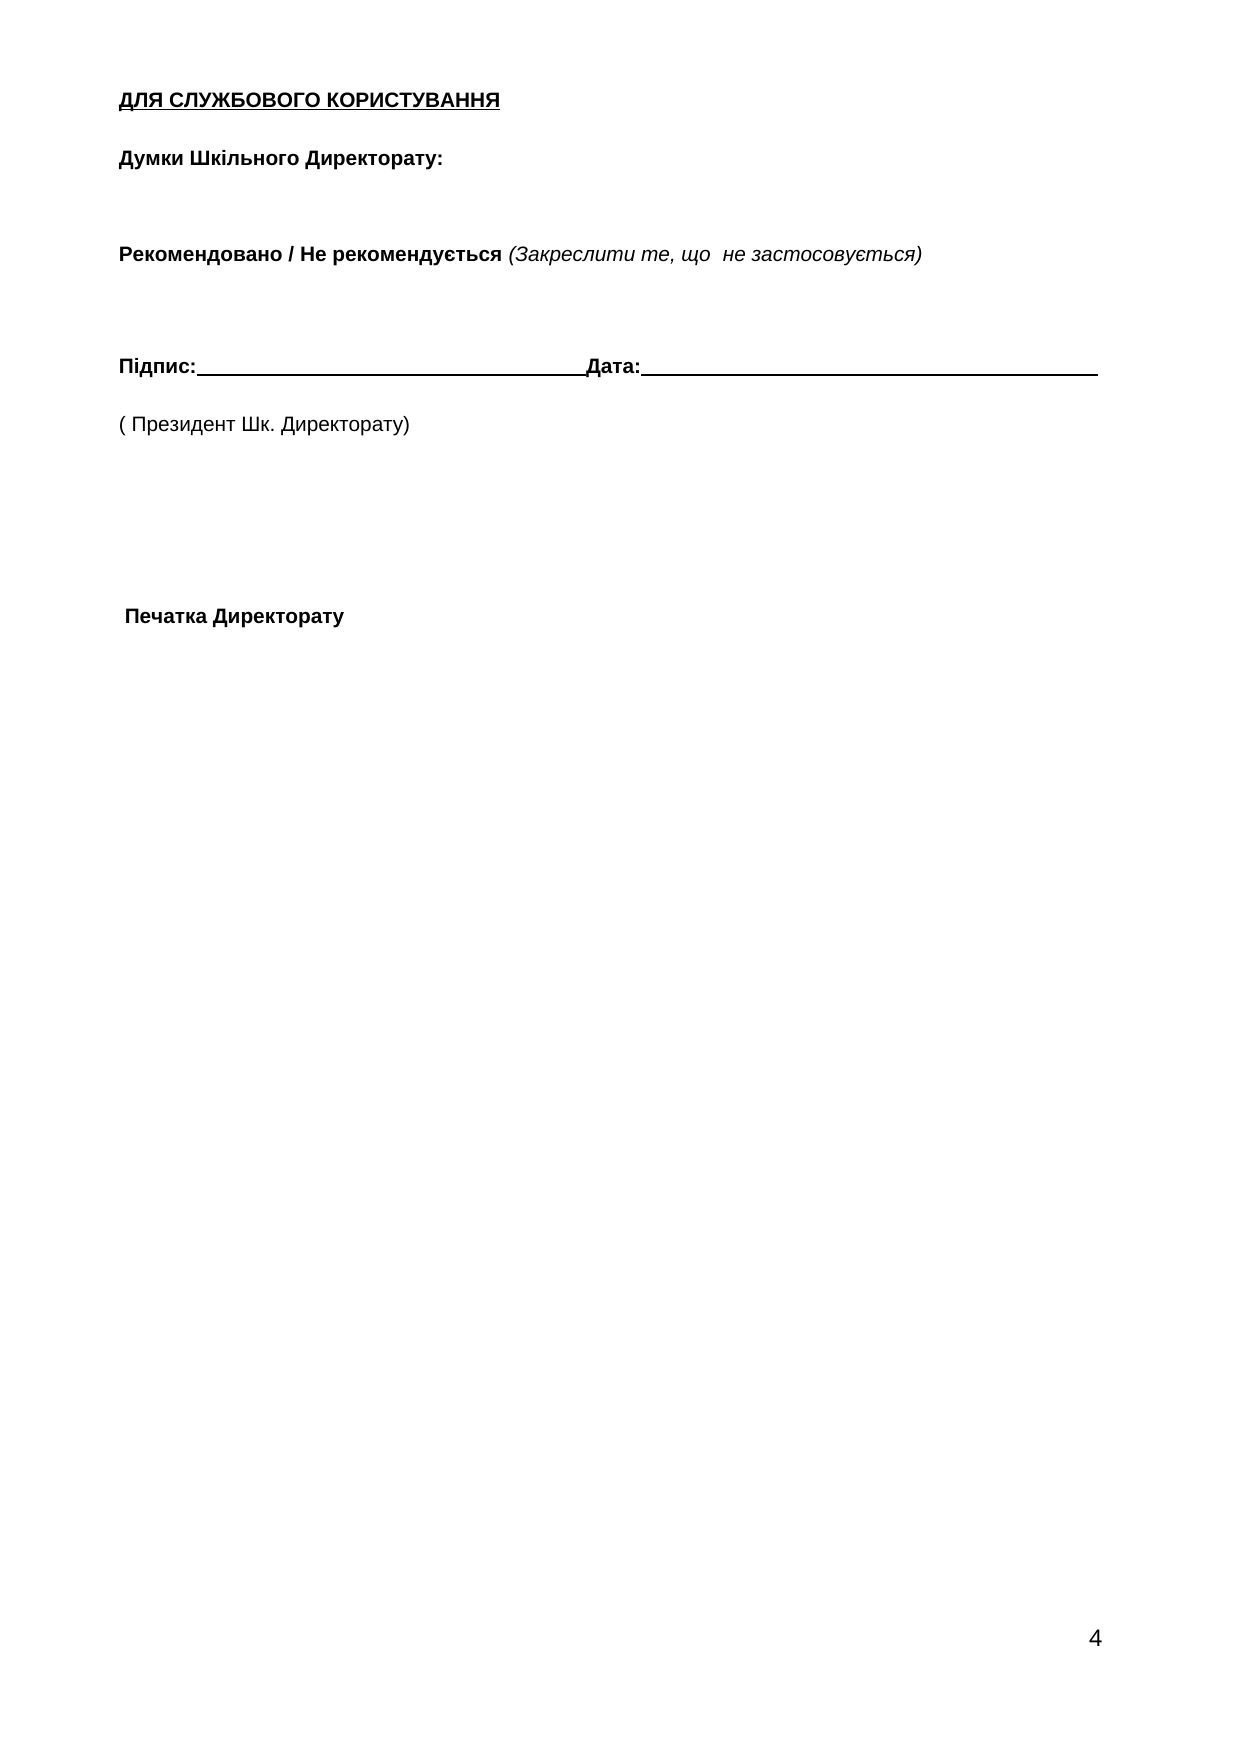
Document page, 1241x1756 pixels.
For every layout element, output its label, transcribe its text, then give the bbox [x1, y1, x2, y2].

subtitle Печатка Директорату [119, 604, 1161, 628]
text ( Президент Шк. Директорату) [119, 412, 1161, 436]
subtitle ДЛЯ СЛУЖБОВОГО КОРИСТУВАННЯ [119, 88, 1161, 112]
text Рекомендовано / Не рекомендується (Закреслити те, що не застосовується) [119, 242, 1161, 266]
subtitle Підпис: Дата: [119, 353, 1161, 377]
text Думки Шкільного Директорату: [119, 146, 1161, 170]
